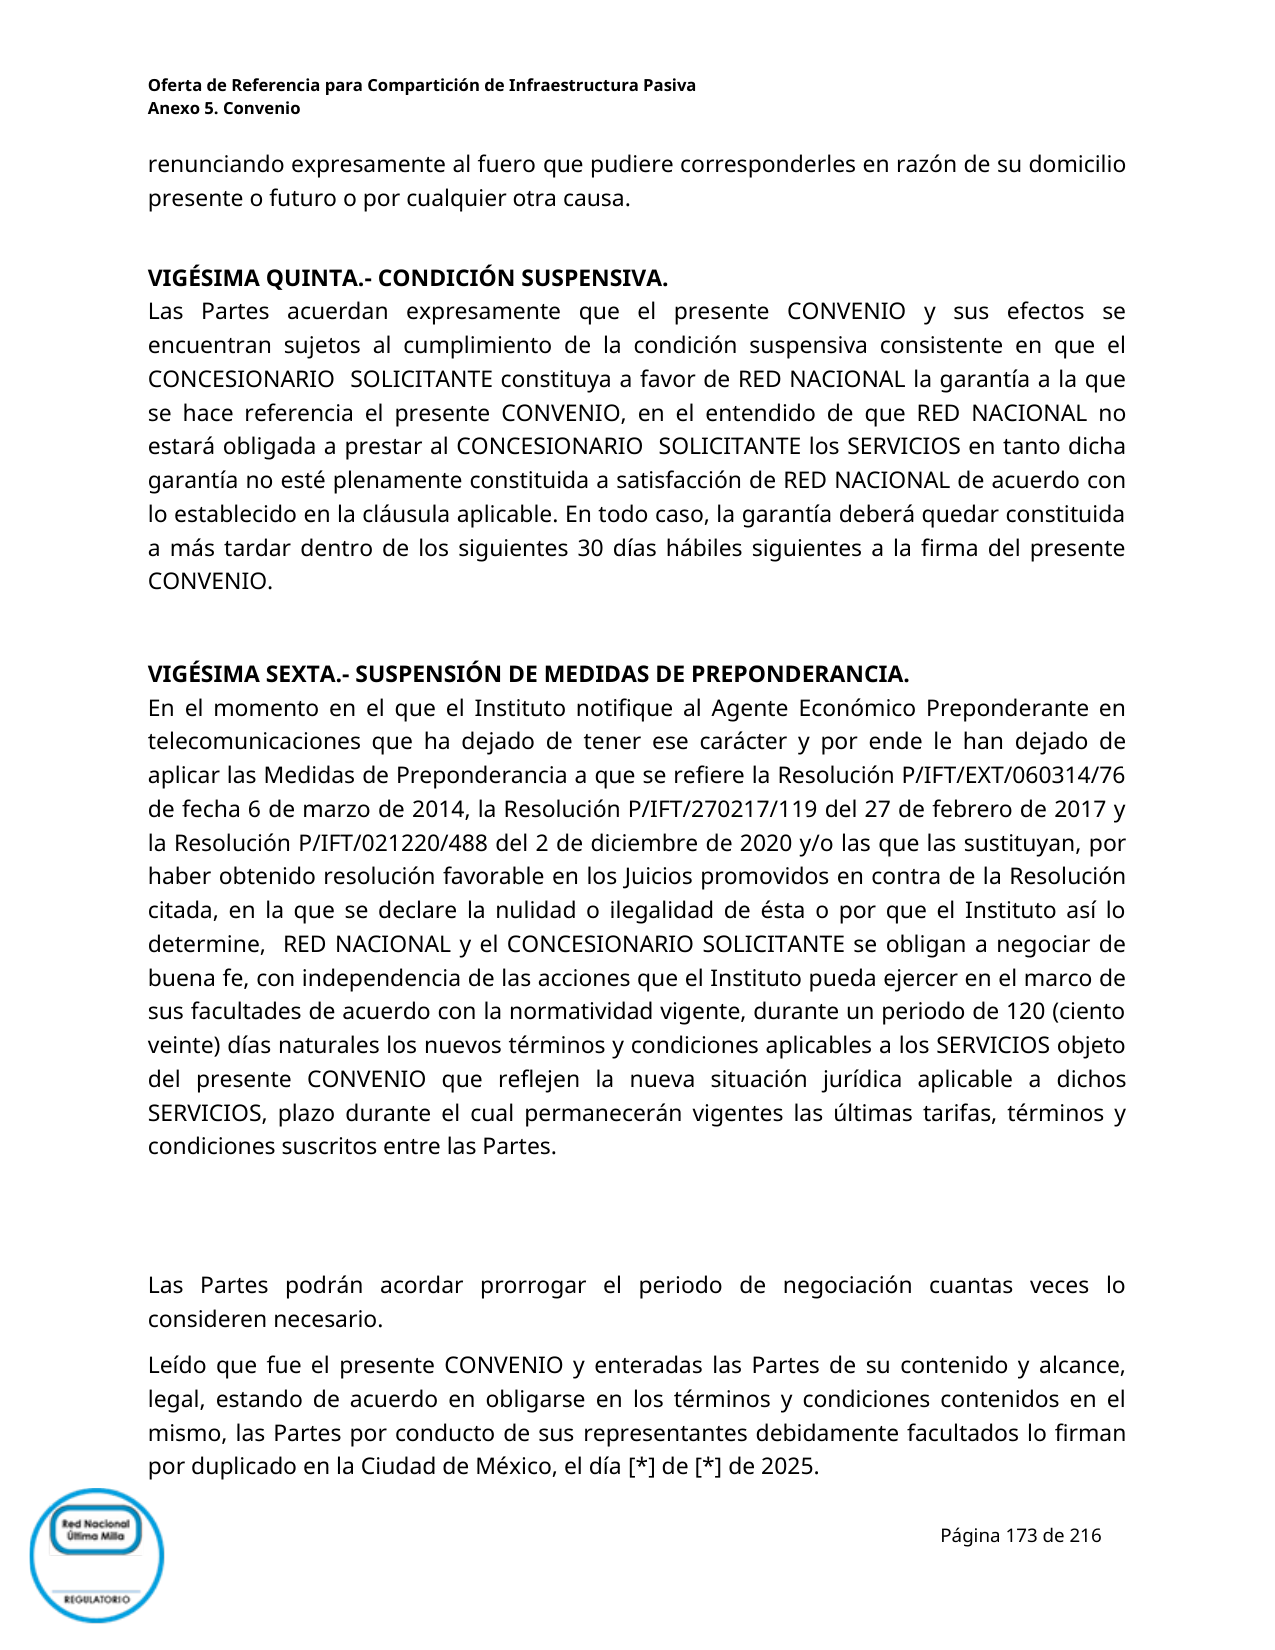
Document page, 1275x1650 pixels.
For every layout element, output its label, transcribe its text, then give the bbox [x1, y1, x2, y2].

picture [34, 1493, 159, 1618]
picture [29, 1488, 93, 1551]
text En el momento en el que el Instituto notifique al Agente Económico Preponderante en telecomunicaciones que ha dejado de tener ese carácter y por ende le han dejado de aplicar las Medidas de Preponderancia a que se refiere la Resolución P/IFT/EXT/060314/76 de fecha 6 de marzo de 2014, la Resolución P/IFT/270217/119 del 27 de febrero de 2017 y la Resolución P/IFT/021220/488 del 2 de diciembre de 2020 y/o las que las sustituyan, por haber obtenido resolución favorable en los Juicios promovidos en contra de la Resolución citada, en la que se declare la nulidad o ilegalidad de ésta o por que el Instituto así lo determine, RED NACIONAL y el CONCESIONARIO SOLICITANTE se obligan a negociar de buena fe, con independencia de las acciones que el Instituto pueda ejercer en el marco de sus facultades de acuerdo con la normatividad vigente, durante un periodo de 120 (ciento veinte) días naturales los nuevos términos y condiciones aplicables a los SERVICIOS objeto del presente CONVENIO que reflejen la nueva situación jurídica aplicable a dichos SERVICIOS, plazo durante el cual permanecerán vigentes las últimas tarifas, términos y condiciones suscritos entre las Partes. [148, 691, 1127, 1161]
picture [29, 1488, 166, 1625]
subtitle VIGÉSIMA SEXTA.- SUSPENSIÓN DE MEDIDAS DE PREPONDERANCIA. [148, 658, 1127, 689]
text Leído que fue el presente CONVENIO y enteradas las Partes de su contenido y alcance, legal, estando de acuerdo en obligarse en los términos y condiciones contenidos en el mismo, las Partes por conducto de sus representantes debidamente facultados lo firman por duplicado en la Ciudad de México, el día [*] de [*] de 2025. [148, 1349, 1127, 1481]
text Las Partes acuerdan expresamente que el presente CONVENIO y sus efectos se encuentran sujetos al cumplimiento de la condición suspensiva consistente en que el CONCESIONARIO SOLICITANTE constituya a favor de RED NACIONAL la garantía a la que se hace referencia el presente CONVENIO, en el entendido de que RED NACIONAL no estará obligada a prestar al CONCESIONARIO SOLICITANTE los SERVICIOS en tanto dicha garantía no esté plenamente constituida a satisfacción de RED NACIONAL de acuerdo con lo establecido en la cláusula aplicable. En todo caso, la garantía deberá quedar constituida a más tardar dentro de los siguientes 30 días hábiles siguientes a la firma del presente CONVENIO. [148, 295, 1127, 596]
text Las Partes podrán acordar prorrogar el periodo de negociación cuantas veces lo consideren necesario. [148, 1269, 1127, 1334]
subtitle VIGÉSIMA QUINTA.- CONDICIÓN SUSPENSIVA. [148, 261, 1127, 293]
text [148, 148, 1127, 213]
